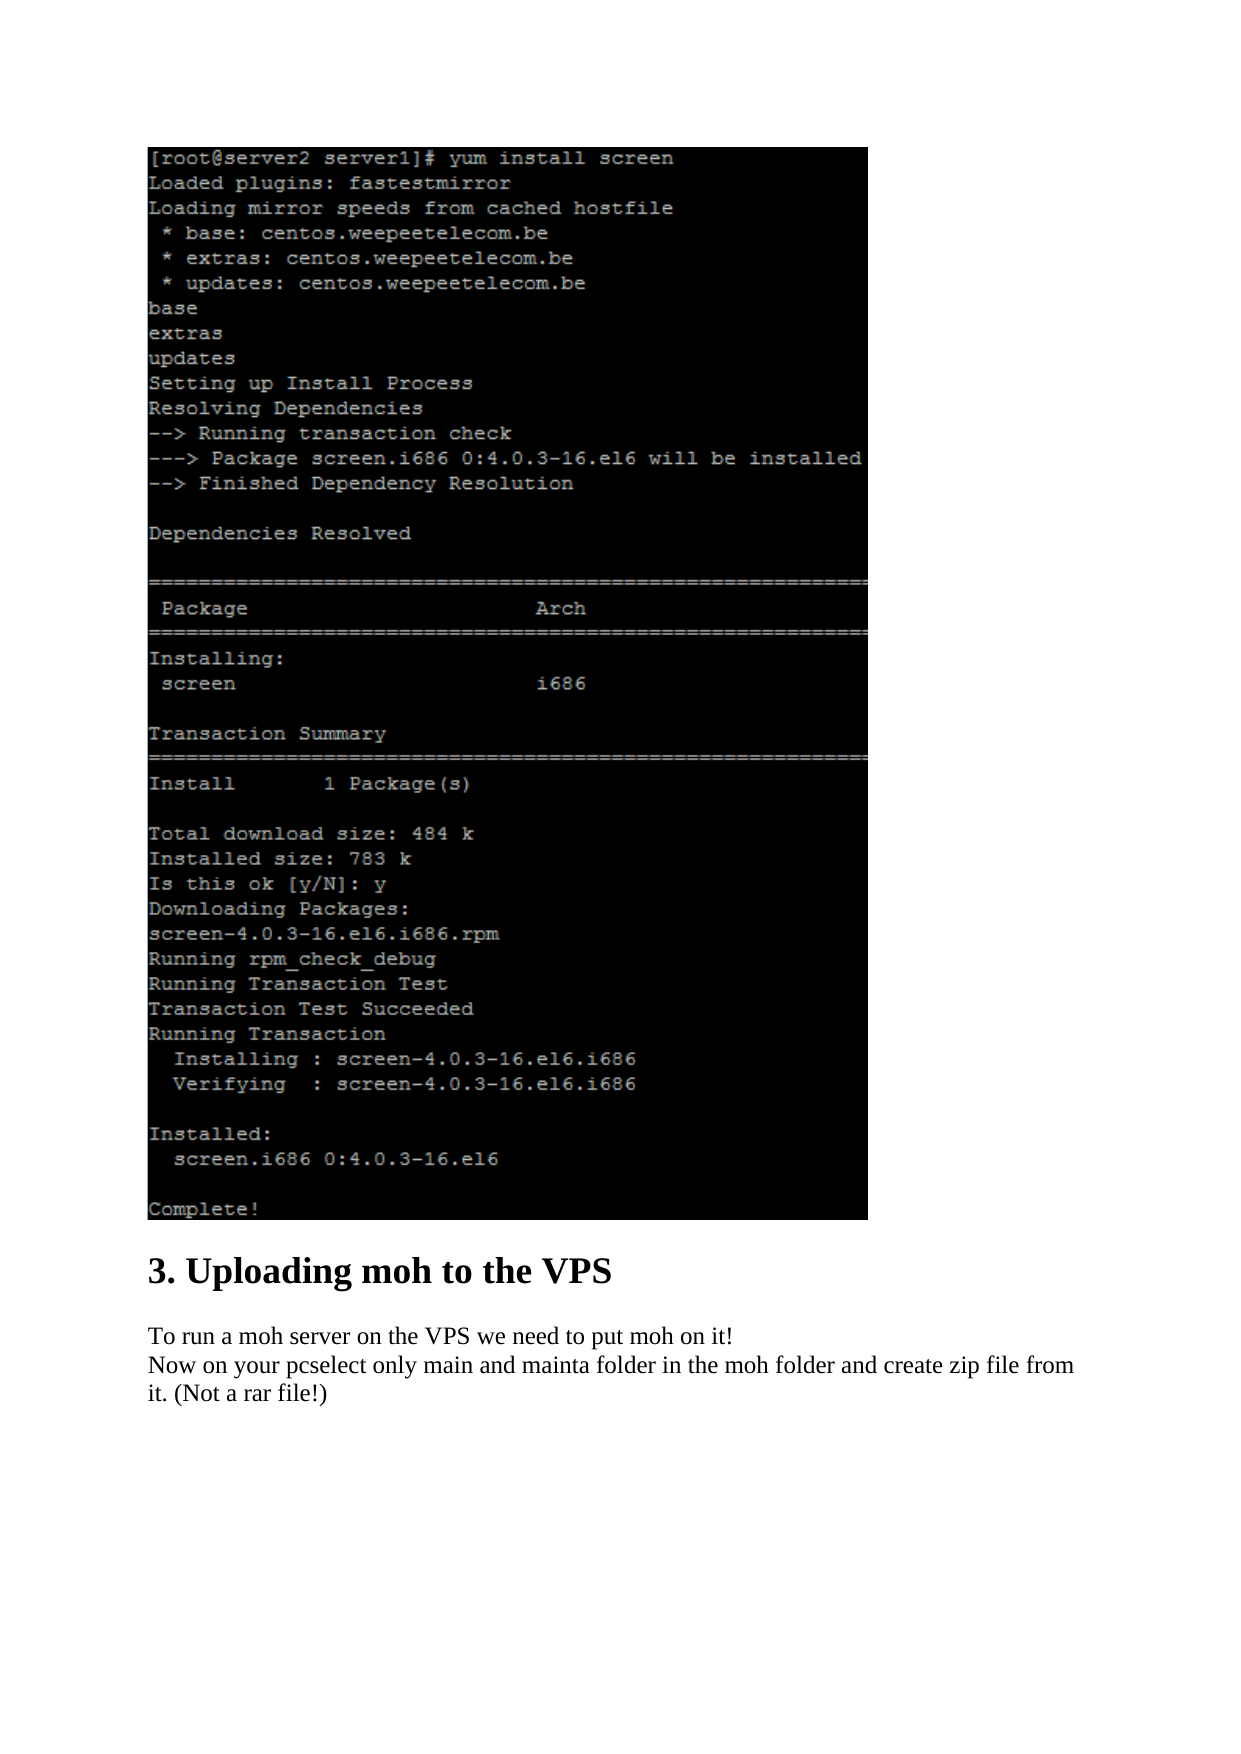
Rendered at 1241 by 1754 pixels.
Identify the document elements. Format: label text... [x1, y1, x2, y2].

text To run a moh server on the VPS we need to put moh on it! Now on your pcselect only main and mainta folder in the moh folder and create zip file from it. (Not a rar file!) [148, 1321, 1093, 1407]
picture [147, 147, 868, 1220]
text 3. Uploading moh to the VPS [148, 1249, 1093, 1292]
